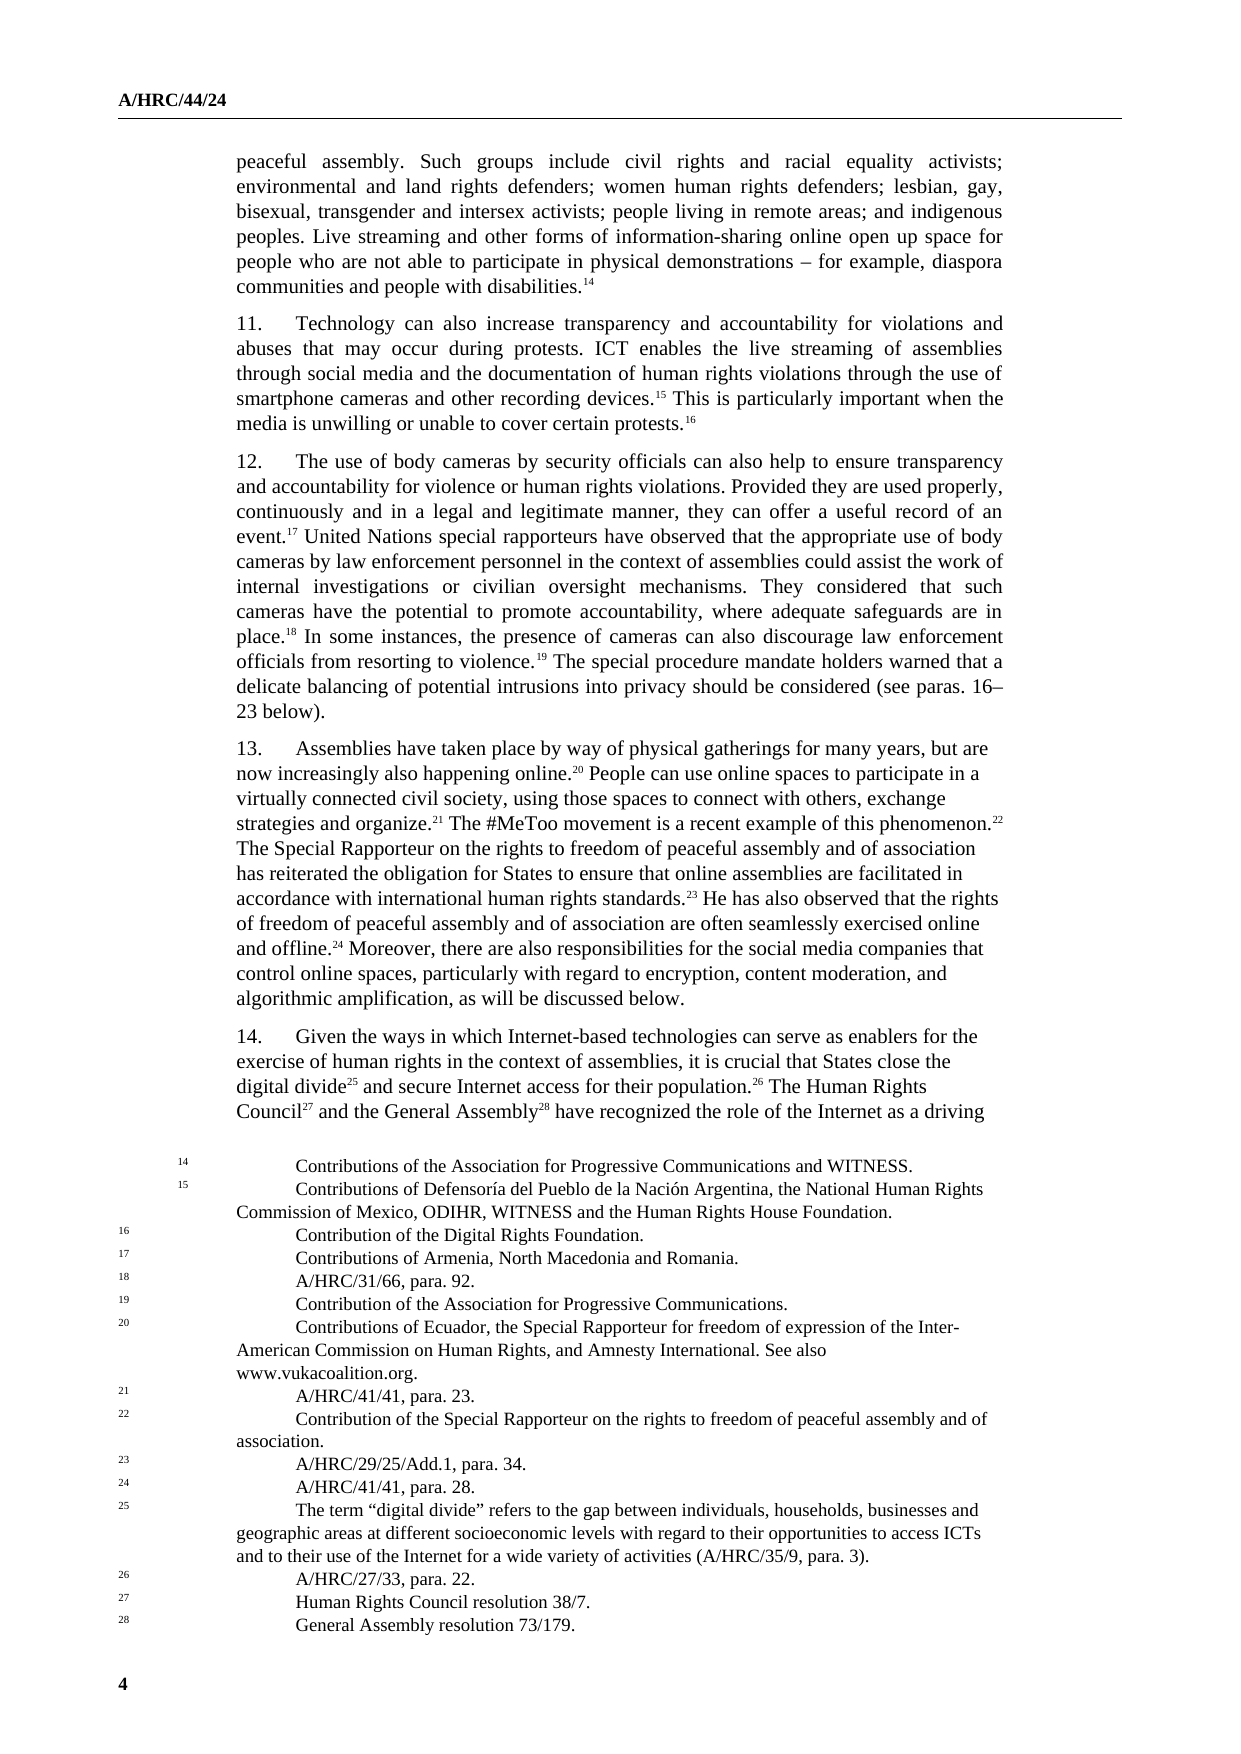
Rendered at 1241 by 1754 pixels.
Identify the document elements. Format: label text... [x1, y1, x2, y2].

text 14. Given the ways in which Internet-based technologies can serve as enablers for the exercise of human rights in the context of assemblies, it is crucial that States close the digital divide and secure Internet access for their population. The Human Rights Council and the General Assembly have recognized the role of the Internet as a driving force in accelerating progress towards development. Sustainable Development Goal 9 of the 2030 Agenda for Sustainable Development includes a commitment to significantly increase access to information and communications technology and to strive to provide universal and affordable access to the Internet in least developed countries by 2030 (target 9.c). [236, 1023, 1004, 1123]
text 11. Technology can also increase transparency and accountability for violations and abuses that may occur during protests. ICT enables the live streaming of assemblies through social media and the documentation of human rights violations through the use of smartphone cameras and other recording devices. This is particularly important when the media is unwilling or unable to cover certain protests. [236, 310, 1004, 435]
text 12. The use of body cameras by security officials can also help to ensure transparency and accountability for violence or human rights violations. Provided they are used properly, continuously and in a legal and legitimate manner, they can offer a useful record of an event. United Nations special rapporteurs have observed that the appropriate use of body cameras by law enforcement personnel in the context of assemblies could assist the work of internal investigations or civilian oversight mechanisms. They considered that such cameras have the potential to promote accountability, where adequate safeguards are in place. In some instances, the presence of cameras can also discourage law enforcement officials from resorting to violence. The special procedure mandate holders warned that a delicate balancing of potential intrusions into privacy should be considered (see paras. 16–23 below). [236, 448, 1004, 723]
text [236, 148, 1004, 298]
text 13. Assemblies have taken place by way of physical gatherings for many years, but are now increasingly also happening online. People can use online spaces to participate in a virtually connected civil society, using those spaces to connect with others, exchange strategies and organize. The #MeToo movement is a recent example of this phenomenon. The Special Rapporteur on the rights to freedom of peaceful assembly and of association has reiterated the obligation for States to ensure that online assemblies are facilitated in accordance with international human rights standards. He has also observed that the rights of freedom of peaceful assembly and of association are often seamlessly exercised online and offline. Moreover, there are also responsibilities for the social media companies that control online spaces, particularly with regard to encryption, content moderation, and algorithmic amplification, as will be discussed below. [236, 735, 1004, 1010]
